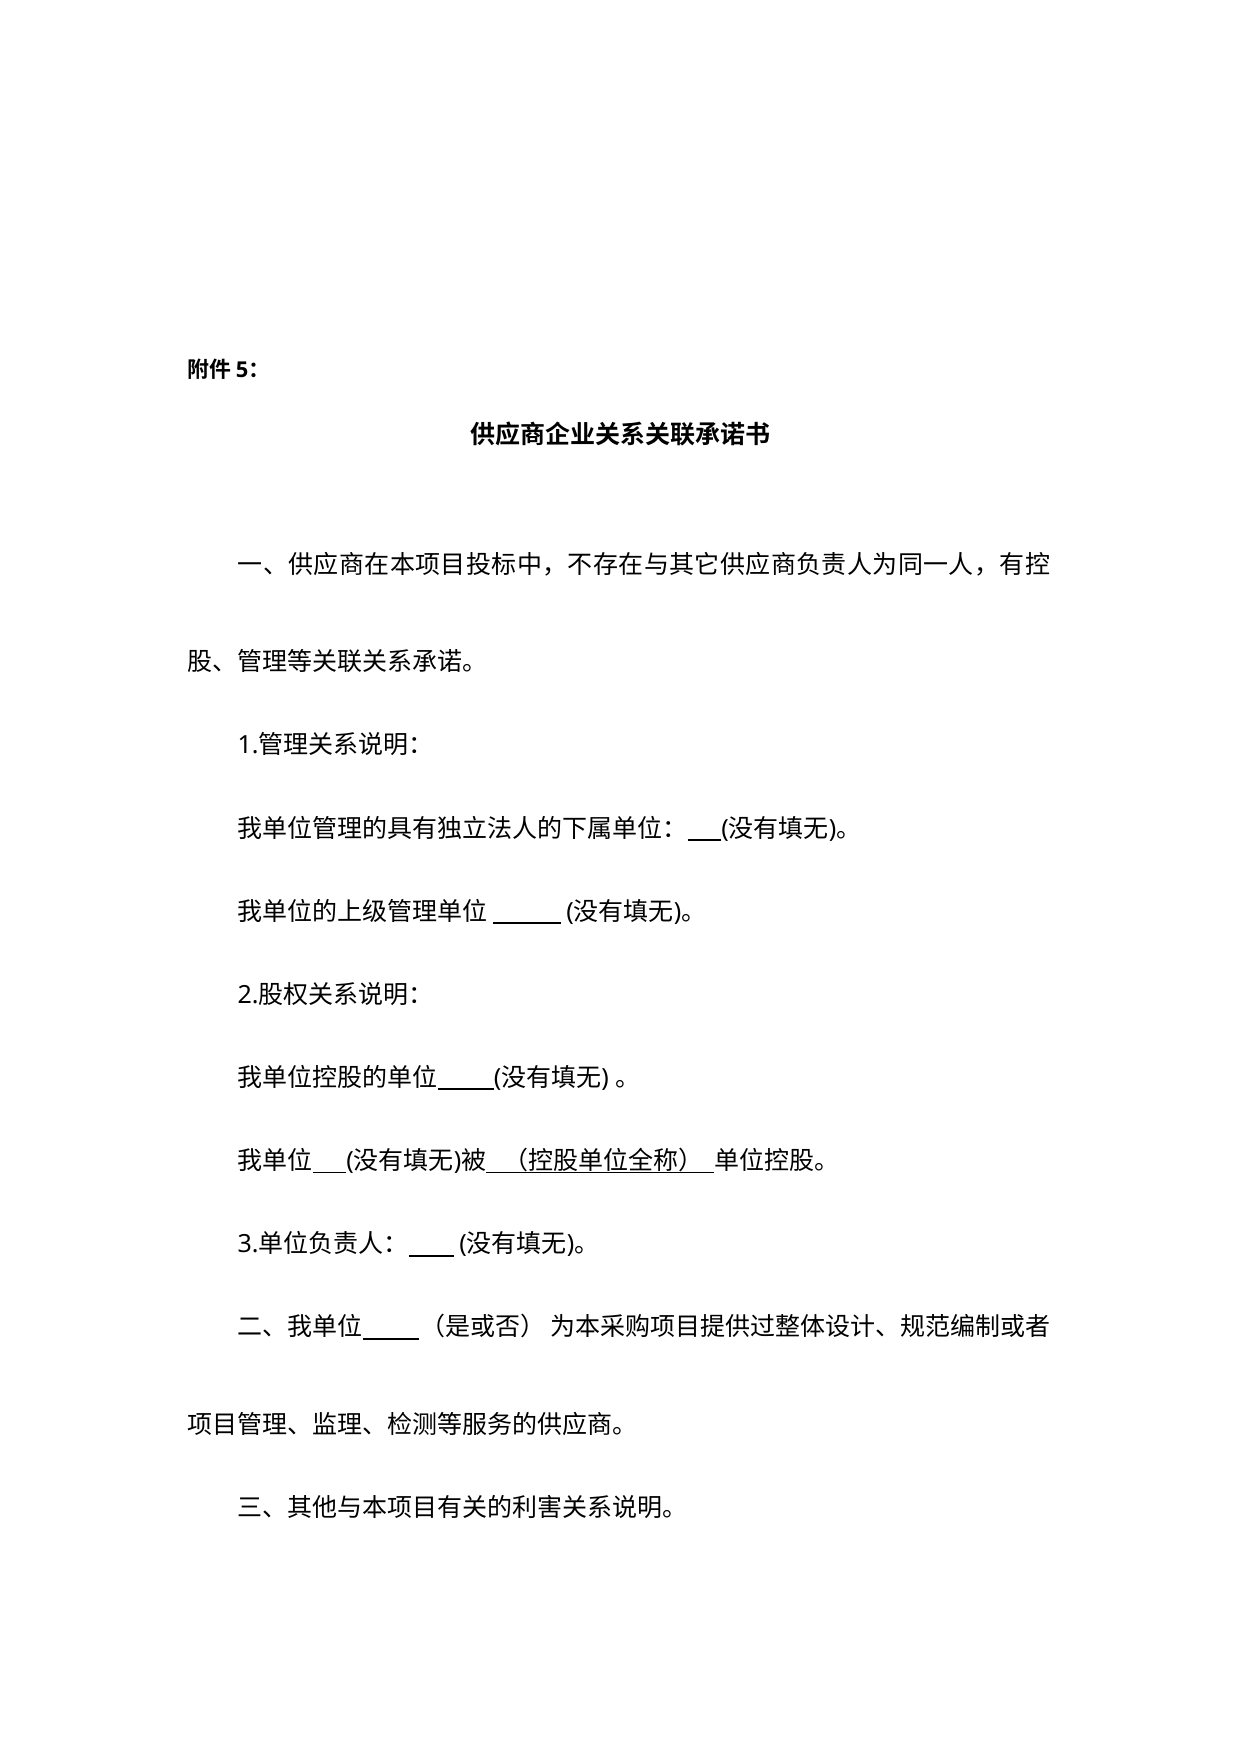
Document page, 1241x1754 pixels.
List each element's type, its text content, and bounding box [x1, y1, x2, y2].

text 3.单位负责人： (没有填无)。 [187, 1209, 1053, 1274]
text 三、其他与本项目有关的利害关系说明。 [187, 1473, 1053, 1538]
text 供应商企业关系关联承诺书 [187, 400, 1053, 465]
text 我单位控股的单位 (没有填无) 。 [187, 1043, 1053, 1108]
text 二、我单位 （是或否） 为本采购项目提供过整体设计、规范编制或者项目管理、监理、检测等服务的供应商。 [187, 1292, 1053, 1455]
text 附件5： [187, 352, 1053, 384]
text 1.管理关系说明： [187, 711, 1053, 776]
text 我单位管理的具有独立法人的下属单位： (没有填无)。 [187, 794, 1053, 859]
text 一、供应商在本项目投标中，不存在与其它供应商负责人为同一人，有控股、管理等关联关系承诺。 [187, 530, 1053, 692]
text 我单位的上级管理单位 (没有填无)。 [187, 877, 1053, 942]
text 2.股权关系说明： [187, 960, 1053, 1025]
text 我单位 (没有填无)被 （控股单位全称） 单位控股。 [187, 1126, 1053, 1191]
